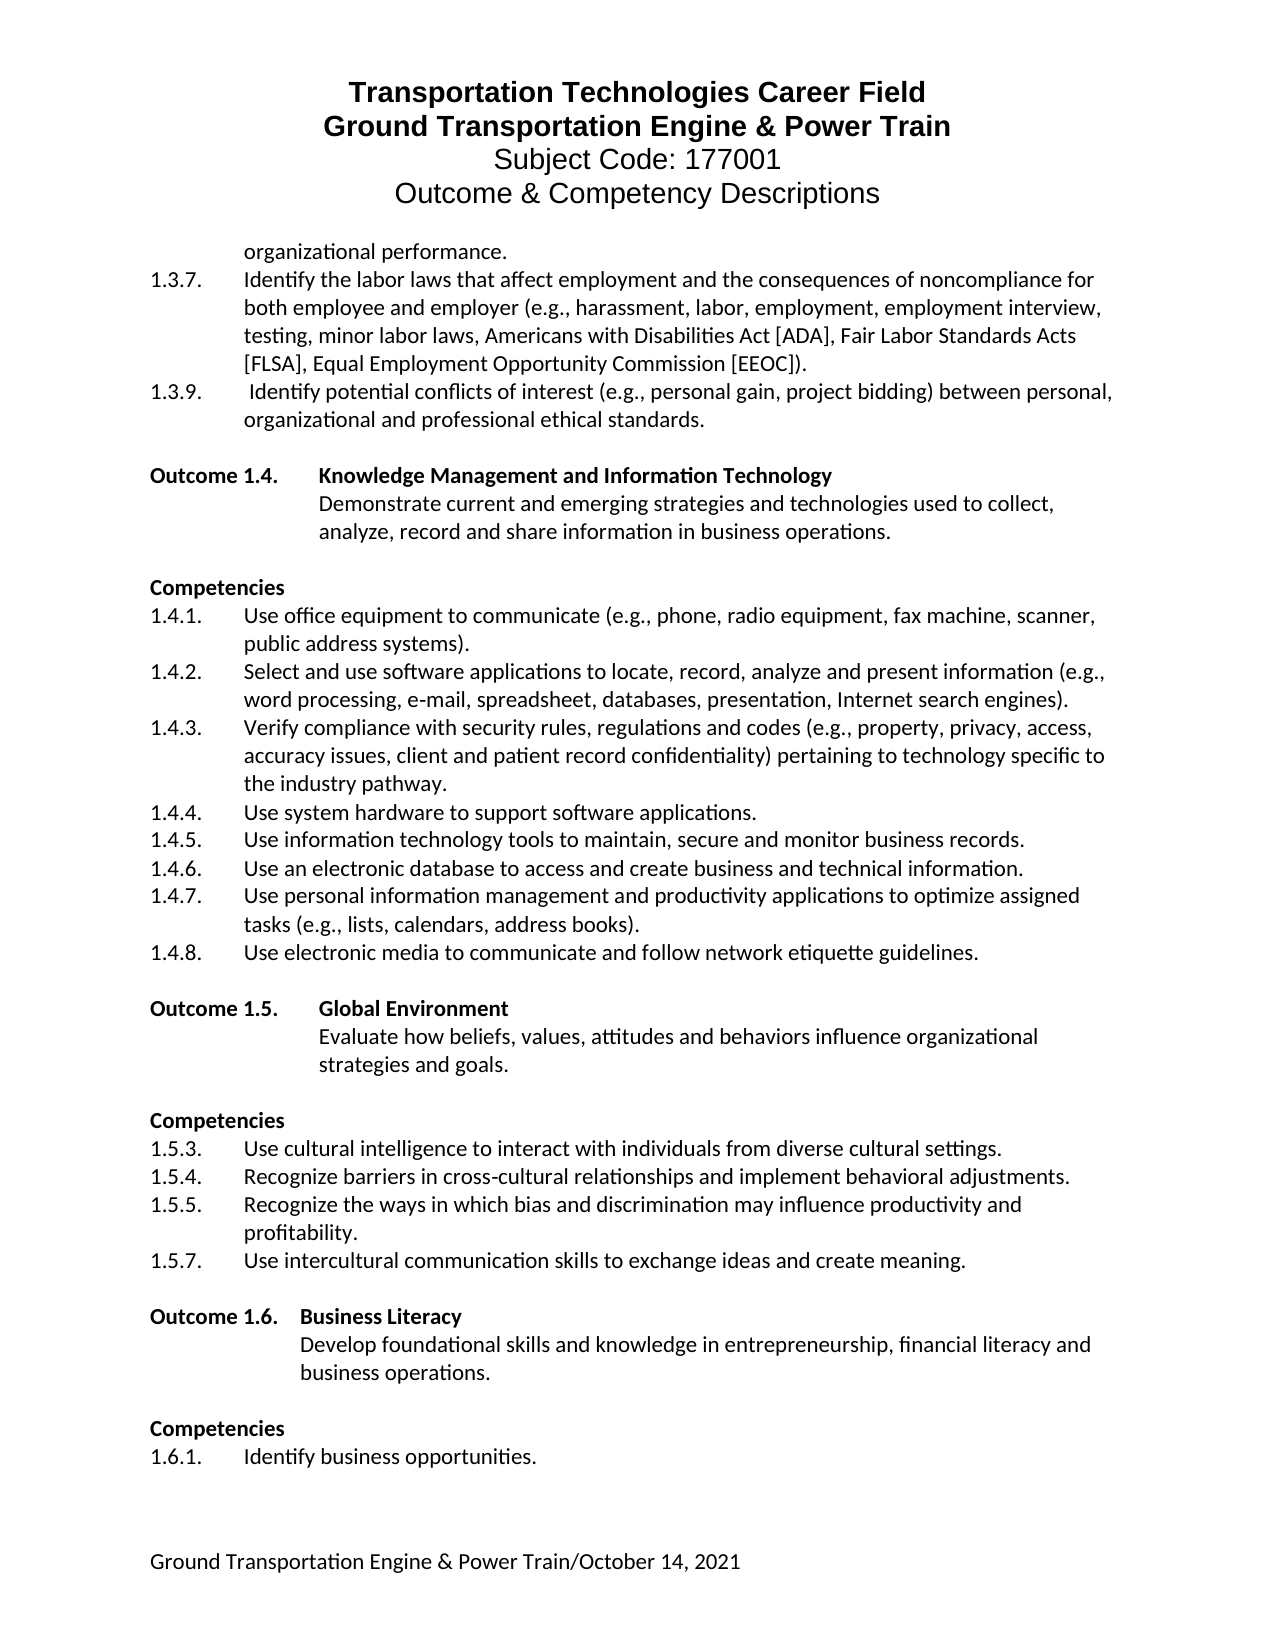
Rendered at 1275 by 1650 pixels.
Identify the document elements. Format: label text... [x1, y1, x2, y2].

text 1.4.3. Verify compliance with security rules, regulations and codes (e.g., property, privacy, access, [150, 713, 1125, 742]
text 1.5.4. Recognize barriers in cross‐cultural relationships and implement behavioral adjustments. [150, 1162, 1125, 1190]
text Competencies [150, 1414, 1125, 1442]
text Develop foundational skills and knowledge in entrepreneurship, financial literacy and business operations. [300, 1330, 1125, 1386]
text 1.4.6. Use an electronic database to access and create business and technical information. [150, 854, 1125, 882]
text accuracy issues, client and patient record confidentiality) pertaining to technology specific to [244, 742, 1125, 769]
text organizational and professional ethical standards. [244, 405, 1125, 433]
text 1.6.1. Identify business opportunities. [150, 1442, 1125, 1470]
text tasks (e.g., lists, calendars, address books). [244, 910, 1125, 938]
text 1.3.9. Identify potential conflicts of interest (e.g., personal gain, project bidding) between personal, [150, 377, 1125, 405]
text word processing, e‐mail, spreadsheet, databases, presentation, Internet search engines). [244, 686, 1125, 713]
text public address systems). [244, 629, 1125, 657]
text 1.4.5. Use information technology tools to maintain, secure and monitor business records. [150, 826, 1125, 854]
text Outcome 1.5. Global Environment [150, 994, 1125, 1022]
text 1.3.7. Identify the labor laws that affect employment and the consequences of noncompliance for both employee and employer (e.g., harassment, labor, employment, employment interview, testing, minor labor laws, Americans with Disabilities Act [ADA], Fair Labor Standards Acts [FLSA], Equal Employment Opportunity Commission [EEOC]). [150, 265, 1125, 377]
text Demonstrate current and emerging strategies and technologies used to collect, analyze, record and share information in business operations. [319, 489, 1125, 545]
text 1.4.1. Use office equipment to communicate (e.g., phone, radio equipment, fax machine, scanner, [150, 601, 1125, 629]
text Outcome 1.4. Knowledge Management and Information Technology [150, 461, 1125, 489]
text Competencies [150, 1106, 1125, 1134]
text Outcome 1.6. Business Literacy [150, 1302, 1125, 1330]
text 1.4.4. Use system hardware to support software applications. [150, 798, 1125, 826]
text 1.5.5. Recognize the ways in which bias and discrimination may influence productivity and [150, 1190, 1125, 1218]
text 1.4.2. Select and use software applications to locate, record, analyze and present information (e.g., [150, 657, 1125, 686]
text Competencies [150, 573, 1125, 601]
text Evaluate how beliefs, values, attitudes and behaviors influence organizational strategies and goals. [319, 1022, 1125, 1078]
text the industry pathway. [244, 769, 1125, 798]
text organizational performance. [244, 237, 1125, 265]
text 1.5.7. Use intercultural communication skills to exchange ideas and create meaning. [150, 1246, 1125, 1274]
text 1.5.3. Use cultural intelligence to interact with individuals from diverse cultural settings. [150, 1134, 1125, 1162]
text 1.4.7. Use personal information management and productivity applications to optimize assigned [150, 882, 1125, 910]
text profitability. [244, 1218, 1125, 1246]
text 1.4.8. Use electronic media to communicate and follow network etiquette guidelines. [150, 938, 1125, 966]
